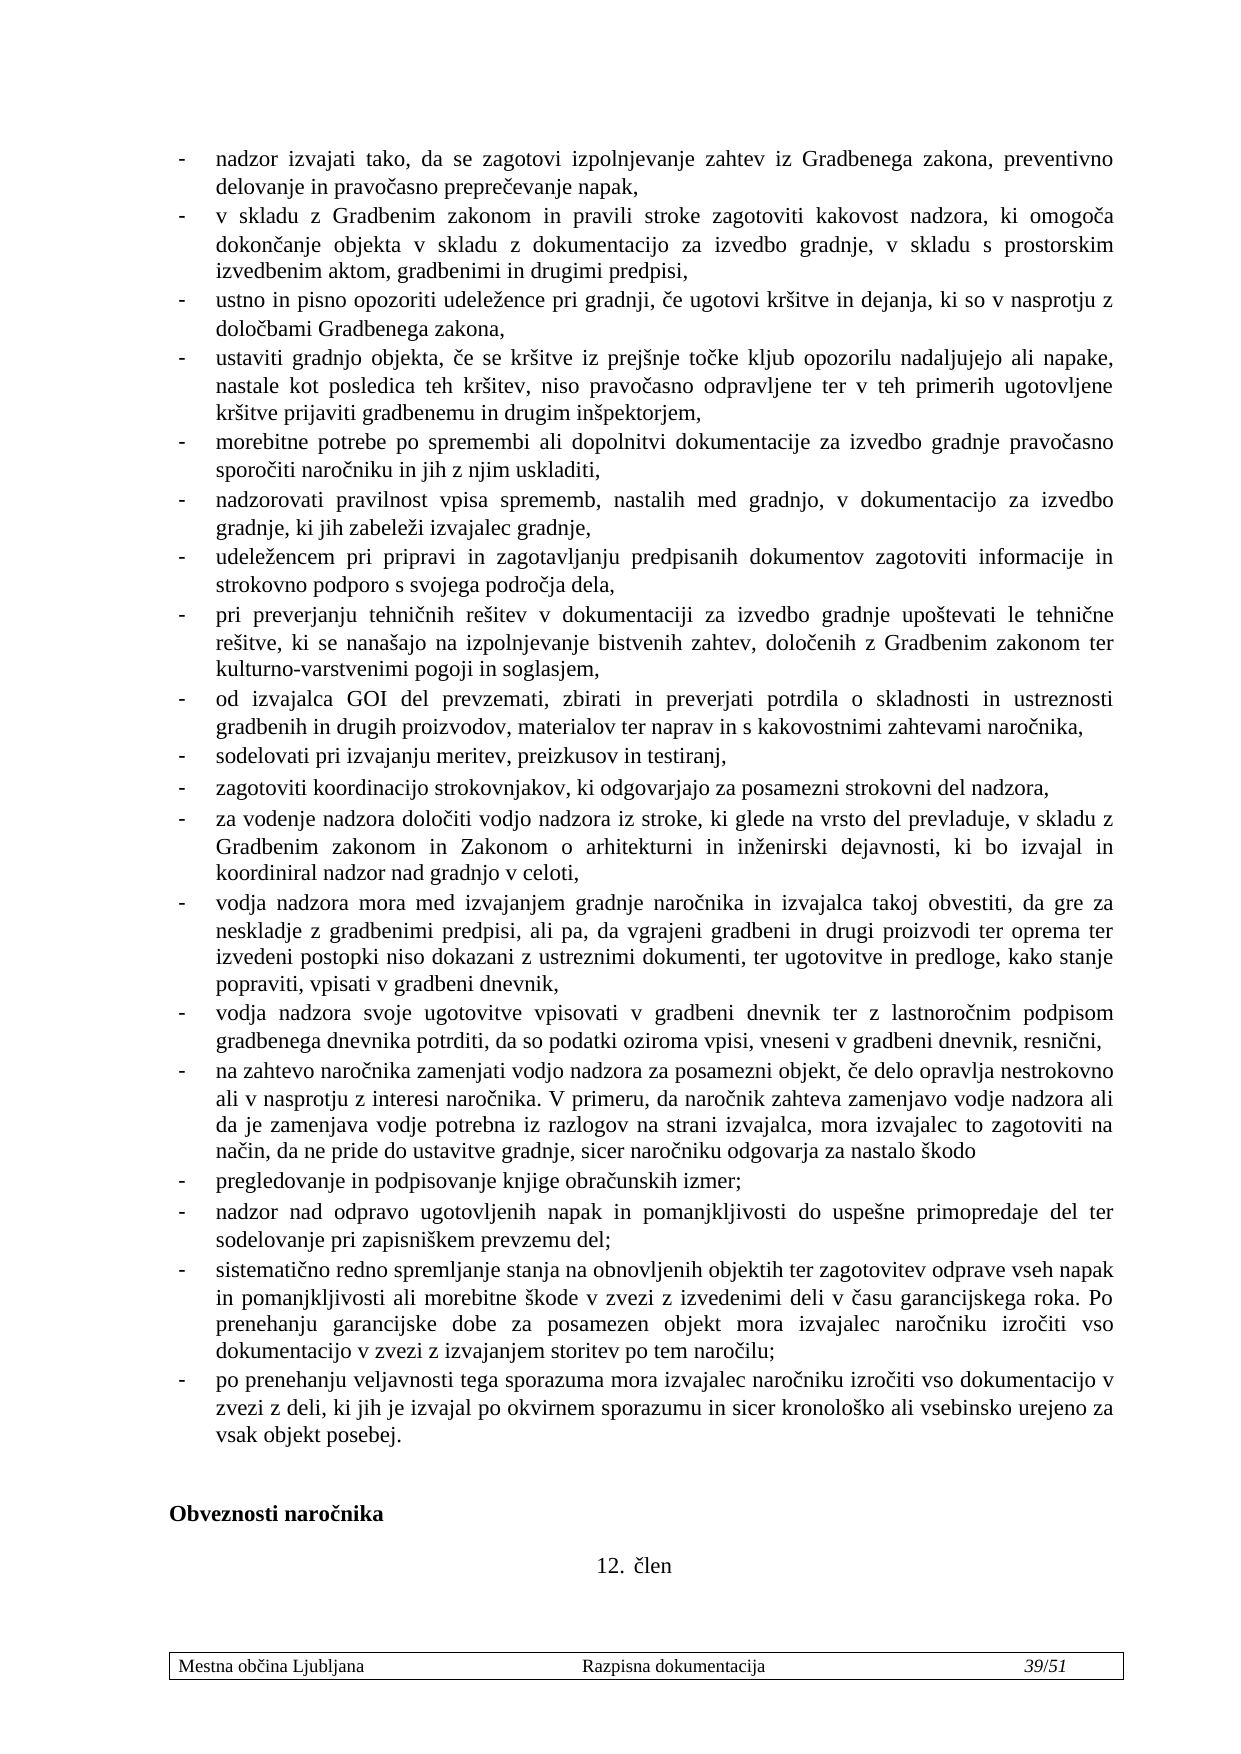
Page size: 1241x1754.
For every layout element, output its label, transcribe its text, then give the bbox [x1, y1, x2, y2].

list za vodenje nadzora določiti vodjo nadzora iz stroke, ki glede na vrsto del prevladuje, v skladu z Gradbenim zakonom in Zakonom o arhitekturni in inženirski dejavnosti, ki bo izvajal in koordiniral nadzor nad gradnjo v celoti, [178, 802, 1115, 886]
list nadzor nad odpravo ugotovljenih napak in pomanjkljivosti do uspešne primopredaje del ter sodelovanje pri zapisniškem prevzemu del; [178, 1195, 1115, 1253]
list po prenehanju veljavnosti tega sporazuma mora izvajalec naročniku izročiti vso dokumentacijo v zvezi z deli, ki jih je izvajal po okvirnem sporazumu in sicer kronološko ali vsebinsko urejeno za vsak objekt posebej. [178, 1363, 1115, 1447]
list vodja nadzora mora med izvajanjem gradnje naročnika in izvajalca takoj obvestiti, da gre za neskladje z gradbenimi predpisi, ali pa, da vgrajeni gradbeni in drugi proizvodi ter oprema ter izvedeni postopki niso dokazani z ustreznimi dokumenti, ter ugotovitve in predloge, kako stanje popraviti, vpisati v gradbeni dnevnik, [178, 886, 1115, 996]
list ustaviti gradnjo objekta, če se kršitve iz prejšnje točke kljub opozorilu nadaljujejo ali napake, nastale kot posledica teh kršitev, niso pravočasno odpravljene ter v teh primerih ugotovljene kršitve prijaviti gradbenemu in drugim inšpektorjem, [178, 341, 1115, 425]
list morebitne potrebe po spremembi ali dopolnitvi dokumentacije za izvedbo gradnje pravočasno sporočiti naročniku in jih z njim uskladiti, [178, 425, 1115, 482]
list udeležencem pri pripravi in zagotavljanju predpisanih dokumentov zagotoviti informacije in strokovno podporo s svojega področja dela, [178, 540, 1115, 598]
list zagotoviti koordinacijo strokovnjakov, ki odgovarjajo za posamezni strokovni del nadzora, [178, 771, 1115, 802]
list pregledovanje in podpisovanje knjige obračunskih izmer; [178, 1164, 1115, 1195]
list ustno in pisno opozoriti udeležence pri gradnji, če ugotovi kršitve in dejanja, ki so v nasprotju z določbami Gradbenega zakona, [178, 283, 1115, 341]
list pri preverjanju tehničnih rešitev v dokumentaciji za izvedbo gradnje upoštevati le tehnične rešitve, ki se nanašajo na izpolnjevanje bistvenih zahtev, določenih z Gradbenim zakonom ter kulturno-varstvenimi pogoji in soglasjem, [178, 598, 1115, 682]
list nadzor izvajati tako, da se zagotovi izpolnjevanje zahtev iz Gradbenega zakona, preventivno delovanje in pravočasno preprečevanje napak, [178, 142, 1115, 199]
text Obveznosti naročnika [169, 1500, 1115, 1526]
list vodja nadzora svoje ugotovitve vpisovati v gradbeni dnevnik ter z lastnoročnim podpisom gradbenega dnevnika potrditi, da so podatki oziroma vpisi, vneseni v gradbeni dnevnik, resnični, [178, 996, 1115, 1054]
list člen [153, 1552, 1115, 1579]
list sistematično redno spremljanje stanja na obnovljenih objektih ter zagotovitev odprave vseh napak in pomanjkljivosti ali morebitne škode v zvezi z izvedenimi deli v času garancijskega roka. Po prenehanju garancijske dobe za posamezen objekt mora izvajalec naročniku izročiti vso dokumentacijo v zvezi z izvajanjem storitev po tem naročilu; [178, 1253, 1115, 1363]
list nadzorovati pravilnost vpisa sprememb, nastalih med gradnjo, v dokumentacijo za izvedbo gradnje, ki jih zabeleži izvajalec gradnje, [178, 482, 1115, 540]
list sodelovati pri izvajanju meritev, preizkusov in testiranj, [178, 739, 1115, 771]
list na zahtevo naročnika zamenjati vodjo nadzora za posamezni objekt, če delo opravlja nestrokovno ali v nasprotju z interesi naročnika. V primeru, da naročnik zahteva zamenjavo vodje nadzora ali da je zamenjava vodje potrebna iz razlogov na strani izvajalca, mora izvajalec to zagotoviti na način, da ne pride do ustavitve gradnje, sicer naročniku odgovarja za nastalo škodo [178, 1054, 1115, 1164]
list v skladu z Gradbenim zakonom in pravili stroke zagotoviti kakovost nadzora, ki omogoča dokončanje objekta v skladu z dokumentacijo za izvedbo gradnje, v skladu s prostorskim izvedbenim aktom, gradbenimi in drugimi predpisi, [178, 199, 1115, 283]
list od izvajalca GOI del prevzemati, zbirati in preverjati potrdila o skladnosti in ustreznosti gradbenih in drugih proizvodov, materialov ter naprav in s kakovostnimi zahtevami naročnika, [178, 682, 1115, 739]
